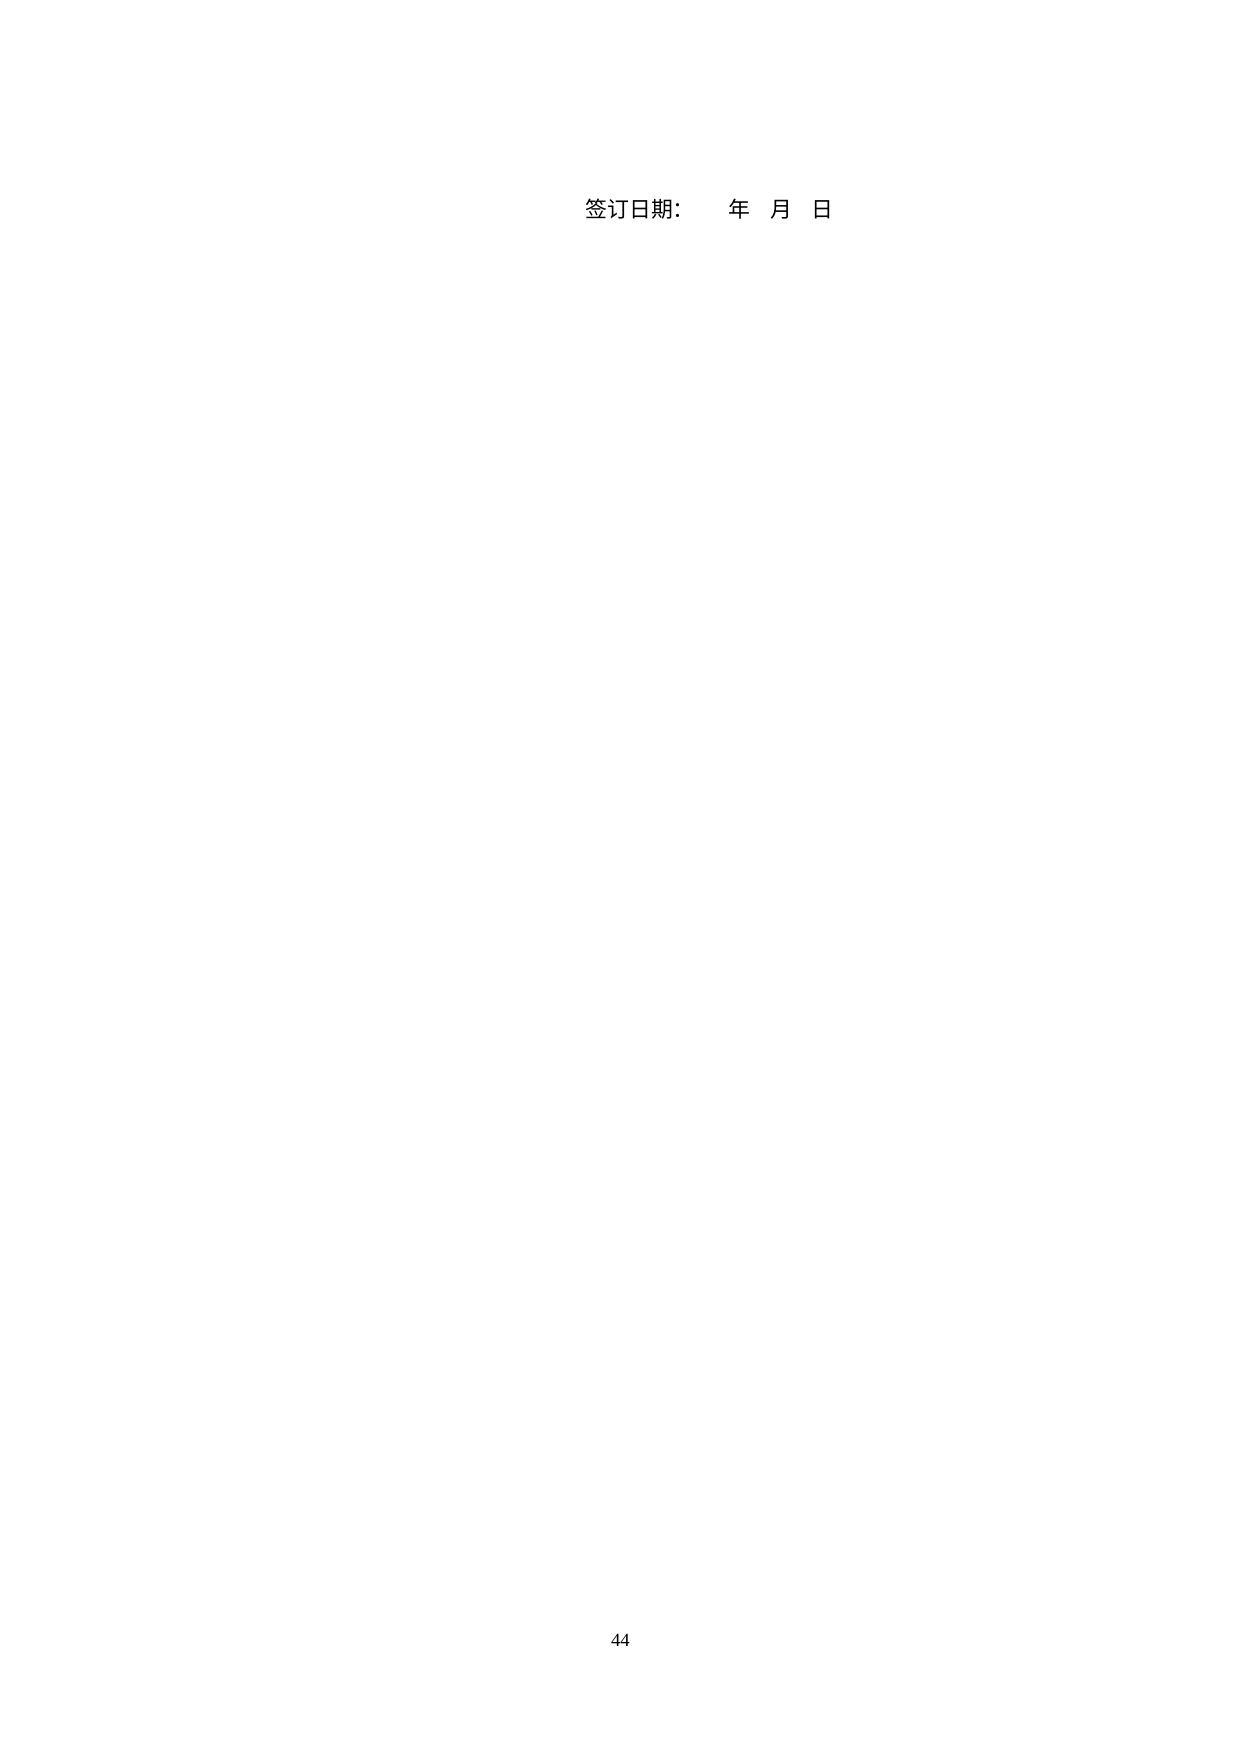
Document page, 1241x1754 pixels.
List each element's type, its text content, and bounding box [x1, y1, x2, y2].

text 签订日期： 年 月 日 [148, 192, 1093, 224]
